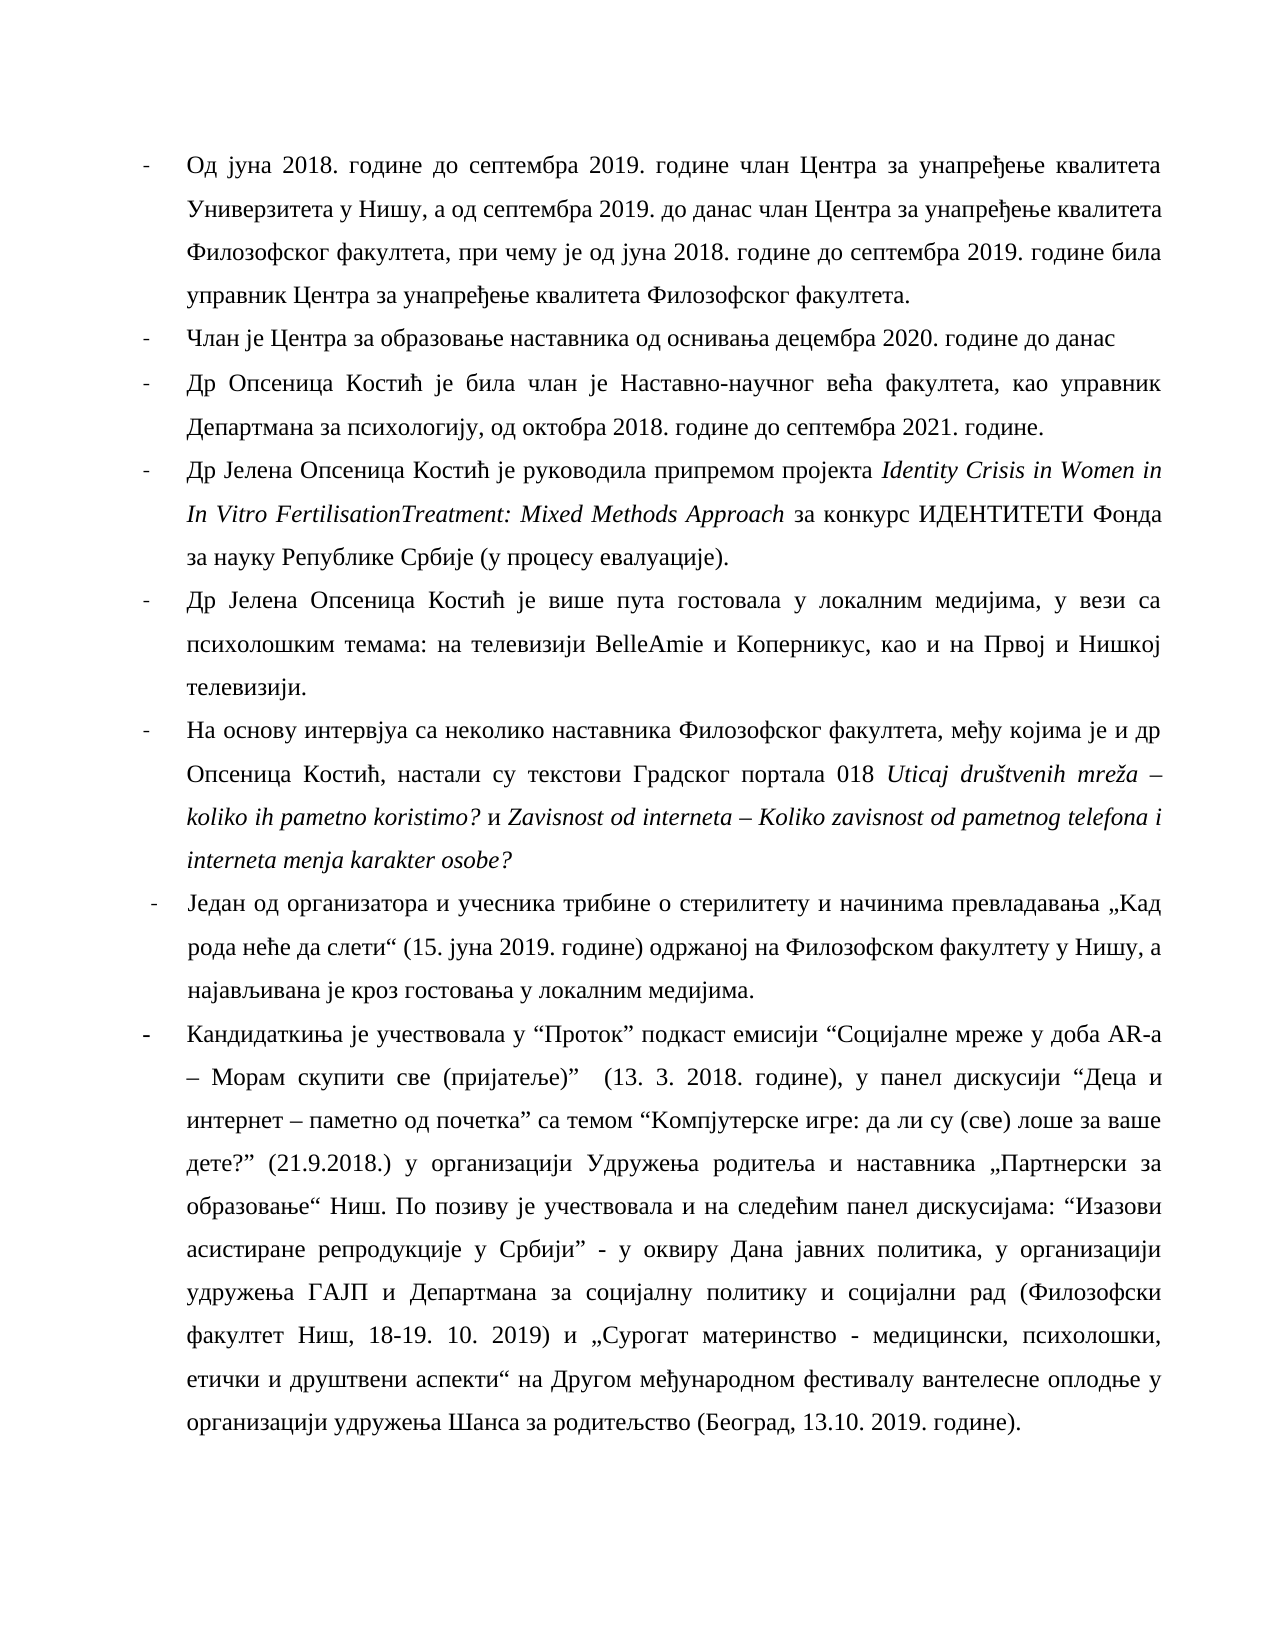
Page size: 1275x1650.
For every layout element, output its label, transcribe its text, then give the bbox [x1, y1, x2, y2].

list Један од организатора и учесника трибине о стерилитету и начинима превладавања „Kад рода неће да слети“ (15. јуна 2019. године) одржаној на Филозофском факултету у Нишу, а најављивана је кроз гостовања у локалним медијима. [150, 888, 1162, 1004]
list Др Опсеница Костић је била члан је Наставно-научног већа факултета, као управник Департмана за психологију, од октобра 2018. године до септембра 2021. године. [142, 368, 1162, 440]
list Др Јелена Опсеница Костић је више пута гостовала у локалним медијима, у вези са психолошким темама: на телевизији BelleAmie и Коперникус, као и на Првој и Нишкој телевизији. [142, 585, 1162, 701]
list Члан је Центра за образовање наставника од оснивања децембра 2020. године до данас [142, 323, 1162, 353]
list Од јуна 2018. године до септембра 2019. године члан Центра за унапређење квалитета Универзитета у Нишу, а од септембра 2019. до данас члан Центра за унапређење квалитета Филозофског факултета, при чему је од јуна 2018. године до септембра 2019. године била управник Центра за унапређење квалитета Филозофског факултета. [142, 150, 1162, 309]
list Кандидаткиња је учествовала у “Проток” подкаст емисији “Социјалне мреже у доба АR-а – Морам скупити све (пријатеље)” (13. 3. 2018. године), у панел дискусији “Деца и интернет – паметно од почетка” са темом “Kомпјутерске игре: да ли су (све) лоше за ваше дете?” (21.9.2018.) у организацији Удружења родитеља и наставника „Партнерски за образовање“ Ниш. По позиву је учествовала и на следећим панел дискусијама: “Изазови асистиране репродукције у Србији” - у оквиру Дана јавних политика, у организацији удружења ГАЈП и Департмана за социјалну политику и социјални рад (Филозофски факултет Ниш, 18-19. 10. 2019) и „Сурогат материнство - медицински, психолошки, етички и друштвени аспекти“ на Другом међународном фестивалу вантелесне оплодње у организацији удружења Шанса за родитељство (Београд, 13.10. 2019. године). [142, 1019, 1162, 1436]
list Др Јелена Опсеница Костић је руководила припремом пројекта Identity Crisis in Women in In Vitro FertilisationTreatment: Mixed Methods Approach за конкурс ИДЕНТИТЕТИ Фонда за науку Републике Србије (у процесу евалуације). [142, 455, 1162, 571]
list На основу интервјуа са неколико наставника Филозофског факултета, међу којима је и др Опсеница Костић, настали су текстови Градског портала 018 Uticaj društvenih mreža – koliko ih pametno koristimo? и Zavisnost od interneta – Koliko zavisnost od pametnog telefona i interneta menja karakter osobe? [142, 715, 1162, 874]
